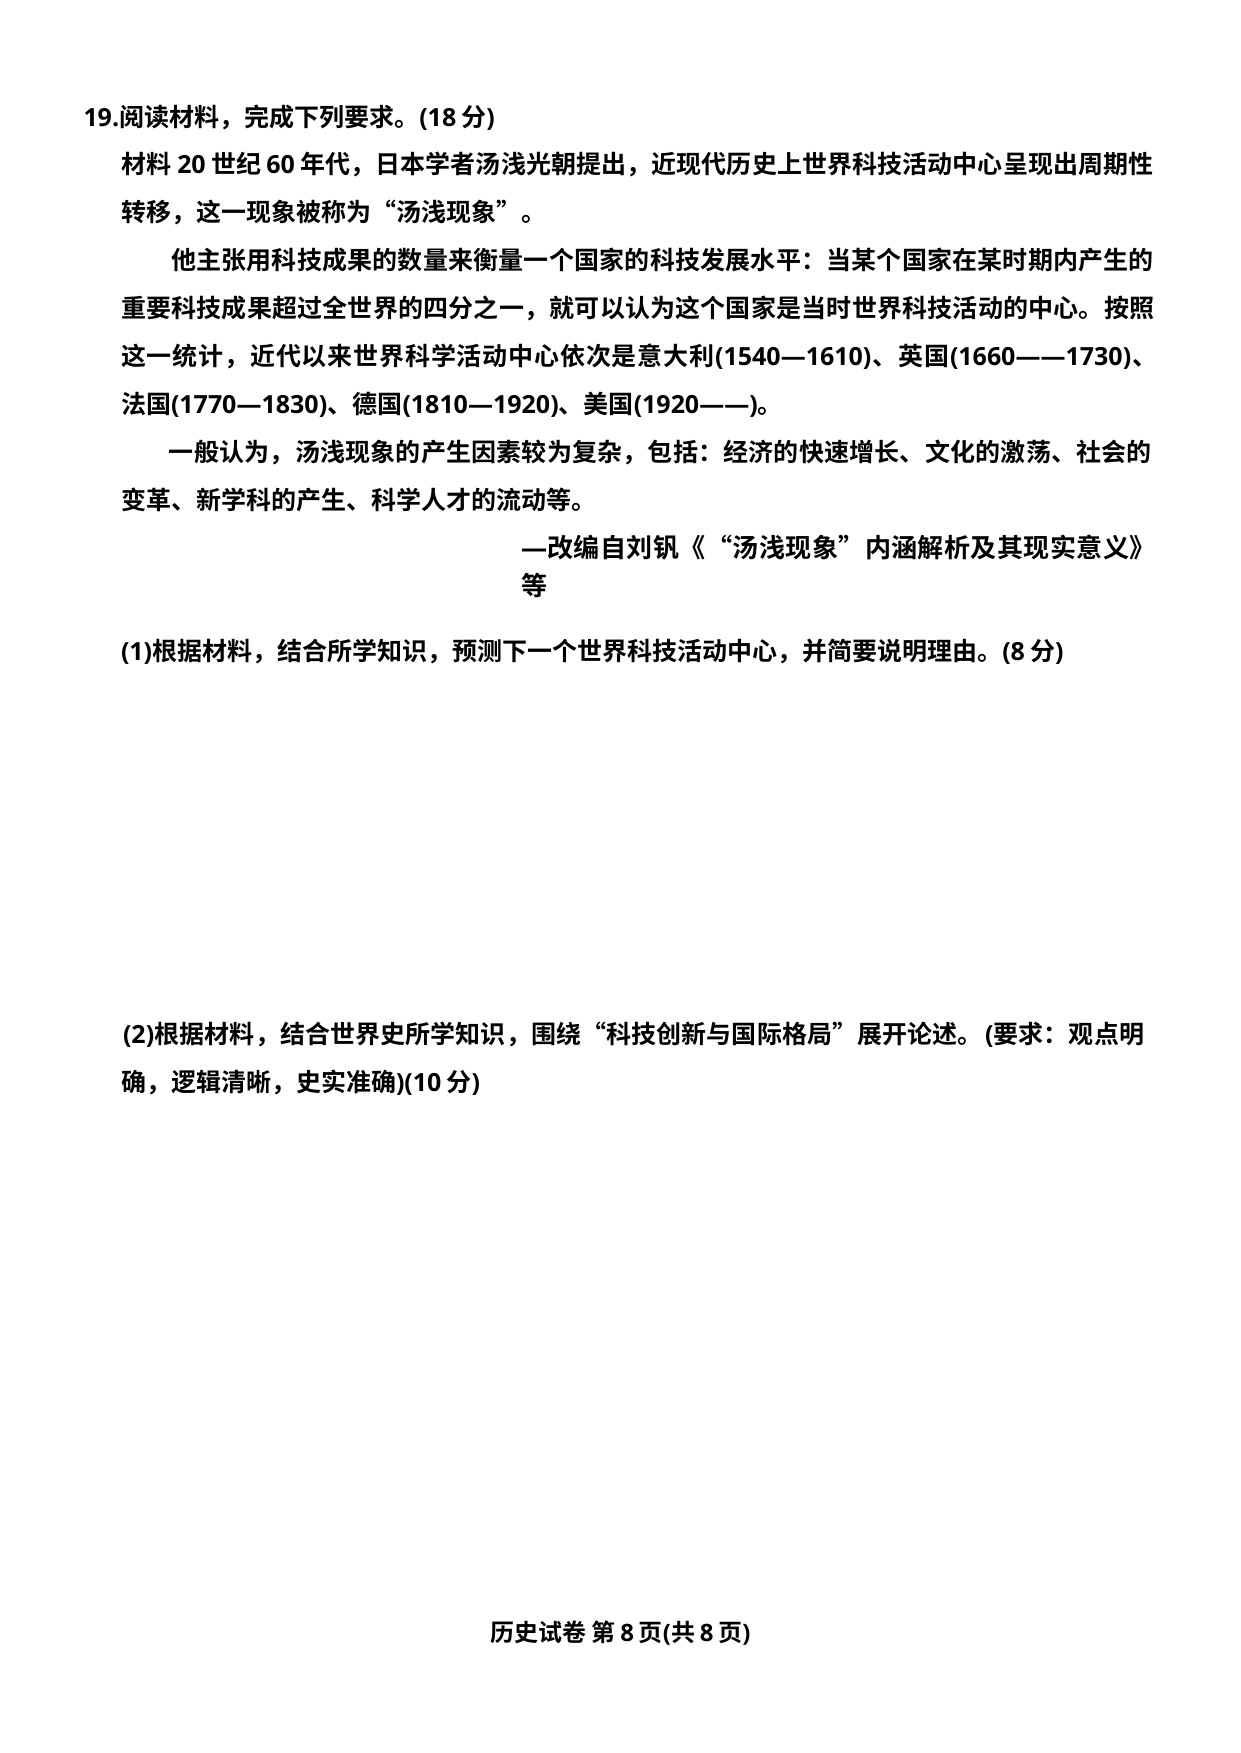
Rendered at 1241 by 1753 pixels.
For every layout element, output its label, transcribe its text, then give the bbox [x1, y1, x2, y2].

text 材料 20世纪60年代，日本学者汤浅光朝提出，近现代历史上世界科技活动中心呈现出周期性转移，这一现象被称为“汤浅现象”。 [121, 133, 1157, 229]
text 19.阅读材料，完成下列要求。(18分) [83, 85, 1157, 133]
text 一般认为，汤浅现象的产生因素较为复杂，包括：经济的快速增长、文化的激荡、社会的变革、新学科的产生、科学人才的流动等。 [121, 421, 1153, 517]
text —改编自刘钒《“汤浅现象”内涵解析及其现实意义》等 [521, 527, 1157, 603]
text 历史试卷 第8页(共8页) [83, 1613, 1157, 1648]
text 他主张用科技成果的数量来衡量一个国家的科技发展水平：当某个国家在某时期内产生的重要科技成果超过全世界的四分之一，就可以认为这个国家是当时世界科技活动的中心。按照这一统计，近代以来世界科学活动中心依次是意大利(1540—1610)、英国(1660——1730)、法国(1770—1830)、德国(1810—1920)、美国(1920——)。 [121, 229, 1157, 421]
text (1)根据材料，结合所学知识，预测下一个世界科技活动中心，并简要说明理由。(8分) [121, 619, 1157, 667]
text (2)根据材料，结合世界史所学知识，围绕“科技创新与国际格局”展开论述。(要求：观点明确，逻辑清晰，史实准确)(10分) [121, 1003, 1144, 1098]
